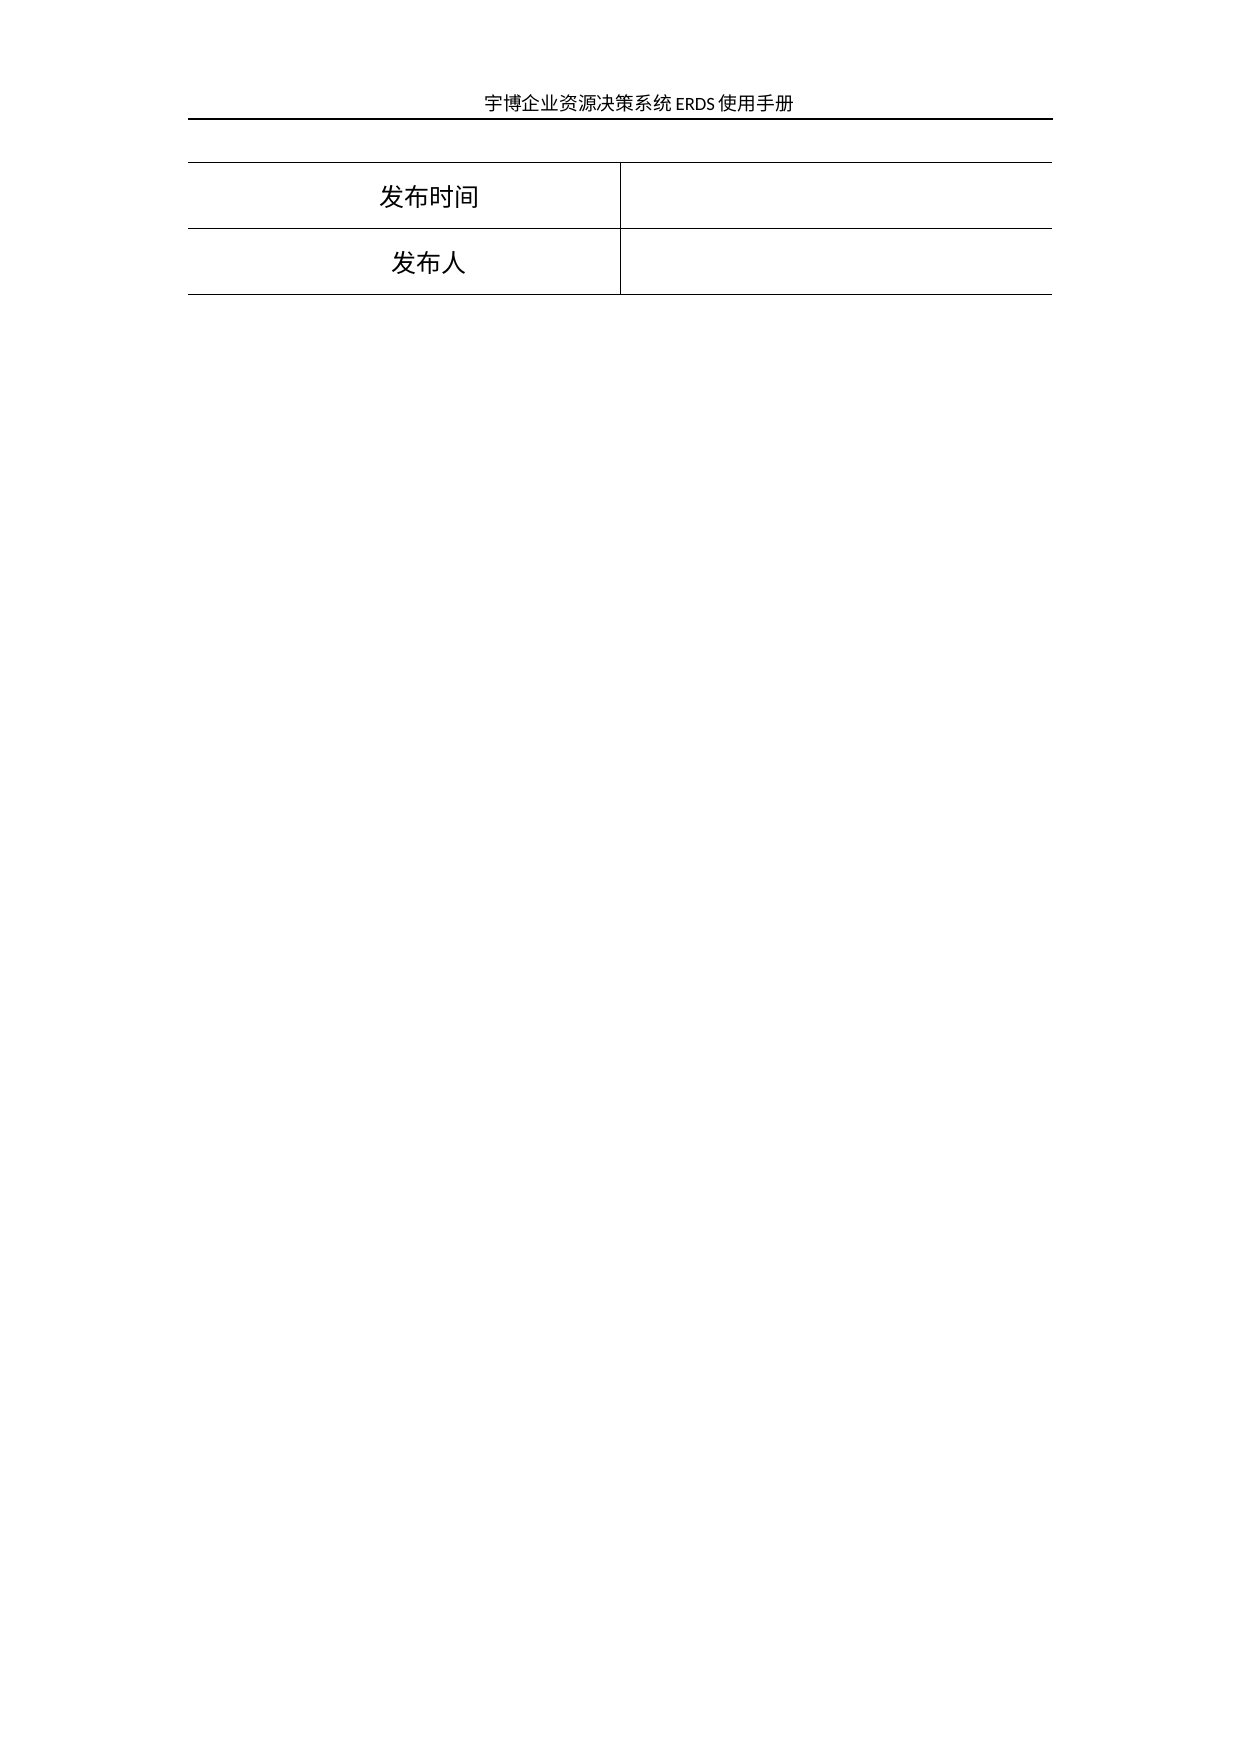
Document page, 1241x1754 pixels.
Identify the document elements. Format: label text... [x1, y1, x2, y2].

table_cell 发布时间 [188, 163, 620, 228]
table_cell [621, 163, 1052, 228]
table_cell [621, 229, 1052, 294]
table_cell 发布人 [188, 229, 620, 294]
